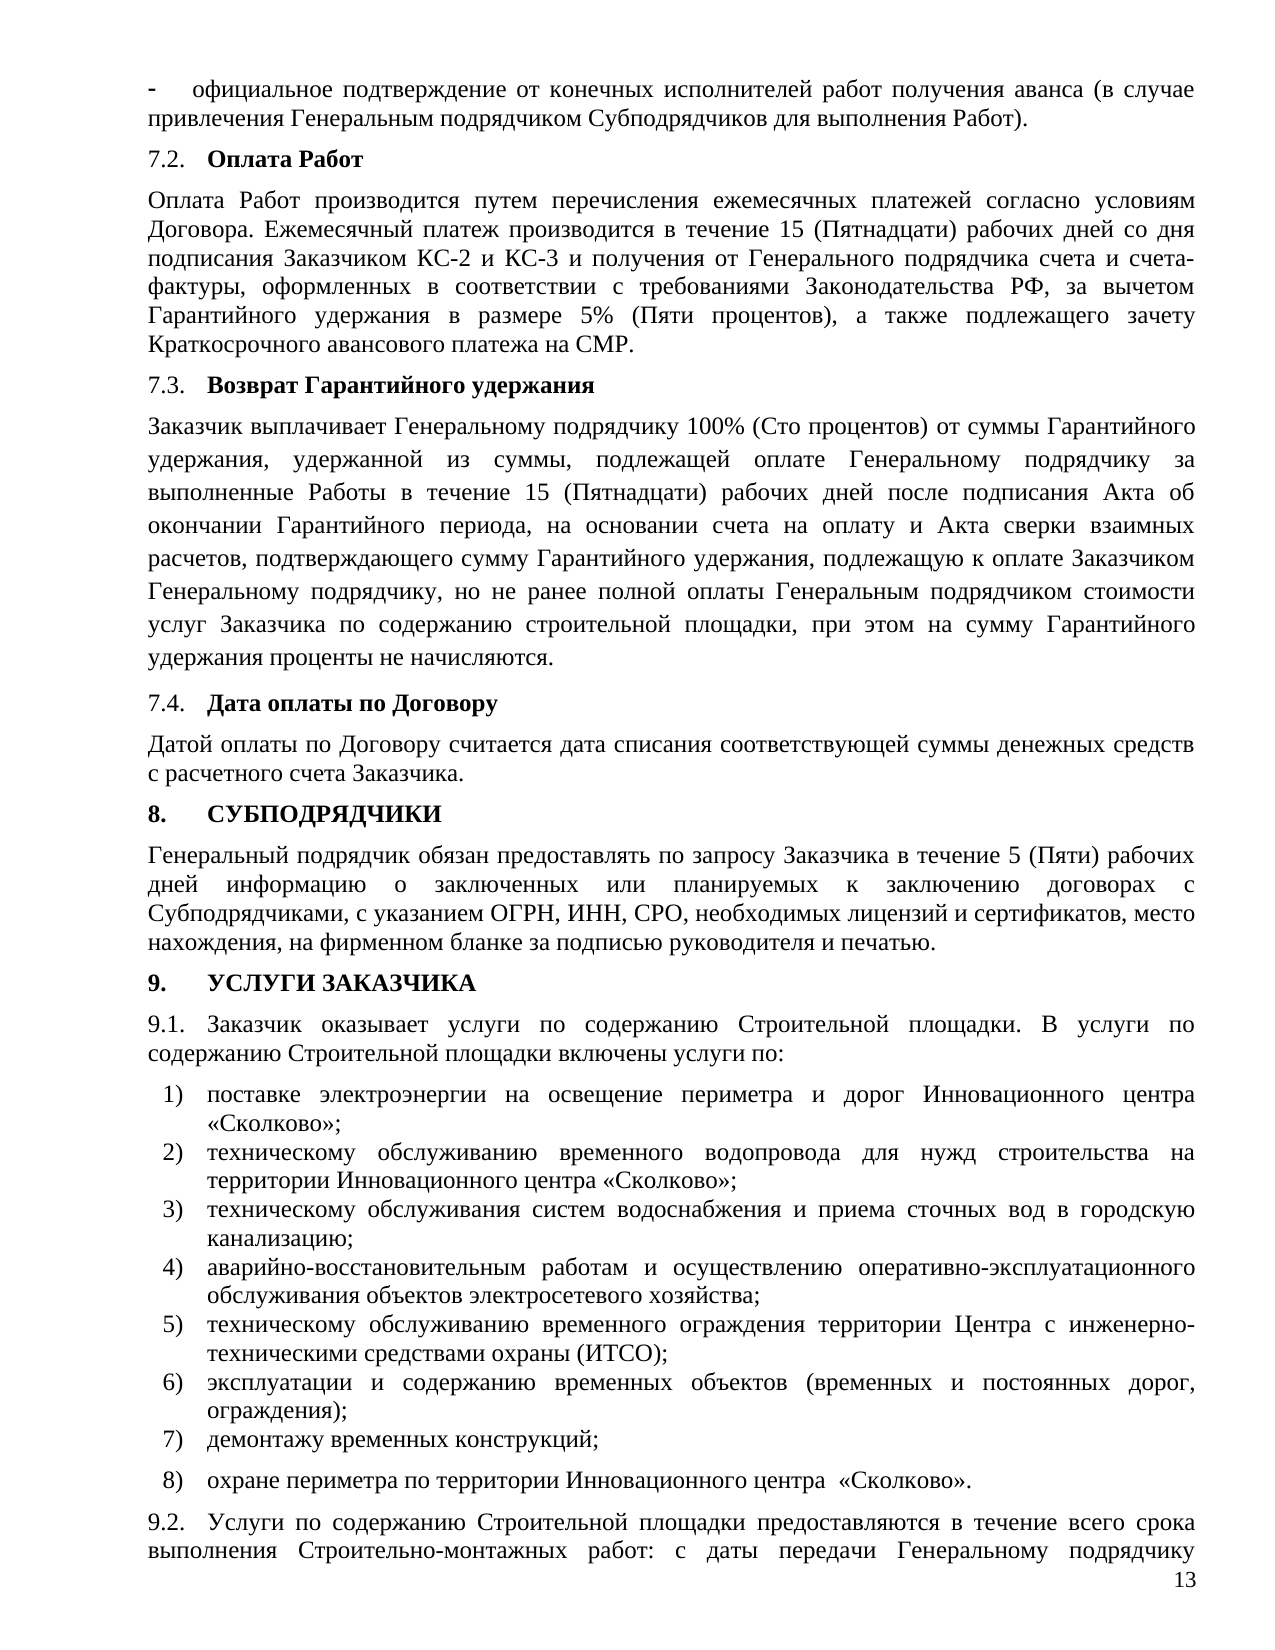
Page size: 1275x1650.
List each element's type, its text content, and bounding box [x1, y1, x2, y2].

list Генеральный подрядчик обязан предоставлять по запросу Заказчика в течение 5 (Пяти) рабочих дней информацию о заключенных или планируемых к заключению договорах с Субподрядчиками, с указанием ОГРН, ИНН, СРО, необходимых лицензий и сертификатов, место нахождения, на фирменном бланке за подписью руководителя и печатью. [148, 841, 1196, 956]
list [148, 1507, 1196, 1564]
list аварийно-восстановительным работам и осуществлению оперативно-эксплуатационного обслуживания объектов электросетевого хозяйства; [162, 1252, 1196, 1309]
list Возврат Гарантийного удержания [148, 370, 1196, 399]
list Дата оплаты по Договору [148, 688, 1196, 717]
list официальное подтверждение от конечных исполнителей работ получения аванса (в случае привлечения Генеральным подрядчиком Субподрядчиков для выполнения Работ). [148, 74, 1196, 131]
list эксплуатации и содержанию временных объектов (временных и постоянных дорог, ограждения); [162, 1367, 1196, 1424]
list техническому обслуживания систем водоснабжения и приема сточных вод в городскую канализацию; [162, 1194, 1196, 1252]
list Оплата Работ [148, 144, 1196, 173]
list техническому обслуживанию временного водопровода для нужд строительства на территории Инновационного центра «Сколково»; [162, 1137, 1196, 1194]
list демонтажу временных конструкций; [162, 1424, 1196, 1453]
list УСЛУГИ ЗАКАЗЧИКА [148, 968, 1196, 997]
list поставке электроэнергии на освещение периметра и дорог Инновационного центра «Сколково»; [162, 1079, 1196, 1137]
list охране периметра по территории Инновационного центра «Сколково». [162, 1466, 1196, 1494]
list техническому обслуживанию временного ограждения территории Центра с инженерно-техническими средствами охраны (ИТСО); [162, 1309, 1196, 1367]
list Заказчик выплачивает Генеральному подрядчику 100% (Сто процентов) от суммы Гарантийного удержания, удержанной из суммы, подлежащей оплате Генеральному подрядчику за выполненные Работы в течение 15 (Пятнадцати) рабочих дней после подписания Акта об окончании Гарантийного периода, на основании счета на оплату и Акта сверки взаимных расчетов, подтверждающего сумму Гарантийного удержания, подлежащую к оплате Заказчиком Генеральному подрядчику, но не ранее полной оплаты Генеральным подрядчиком стоимости услуг Заказчика по содержанию строительной площадки, при этом на сумму Гарантийного удержания проценты не начисляются. [148, 411, 1196, 671]
list СУБПОДРЯДЧИКИ [148, 799, 1196, 828]
list Оплата Работ производится путем перечисления ежемесячных платежей согласно условиям Договора. Ежемесячный платеж производится в течение 15 (Пятнадцати) рабочих дней со дня подписания Заказчиком КС-2 и КС-3 и получения от Генерального подрядчика счета и счета-фактуры, оформленных в соответствии с требованиями Законодательства РФ, за вычетом Гарантийного удержания в размере 5% (Пяти процентов), а также подлежащего зачету Краткосрочного авансового платежа на СМР. [148, 185, 1196, 358]
list Заказчик оказывает услуги по содержанию Строительной площадки. В услуги по содержанию Строительной площадки включены услуги по: [148, 1009, 1196, 1067]
list Датой оплаты по Договору считается дата списания соответствующей суммы денежных средств с расчетного счета Заказчика. [148, 729, 1196, 787]
